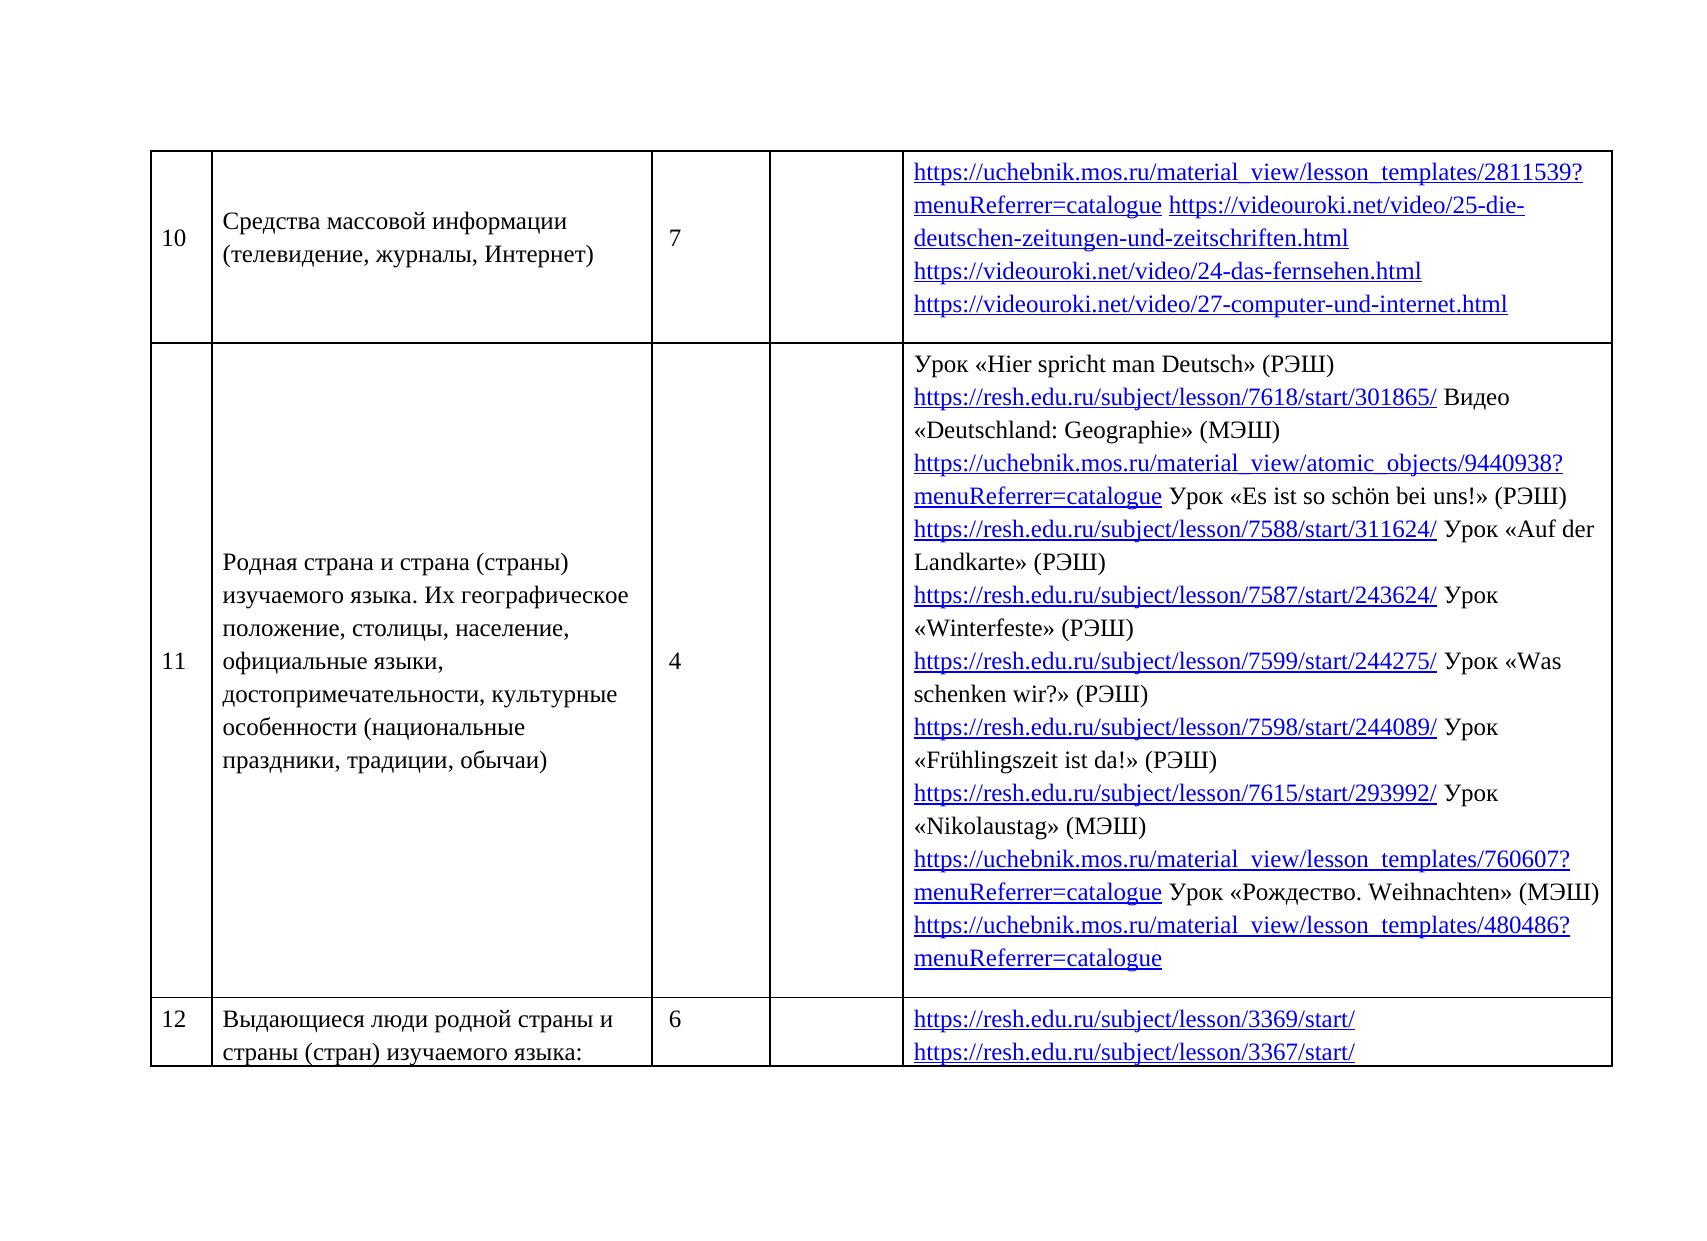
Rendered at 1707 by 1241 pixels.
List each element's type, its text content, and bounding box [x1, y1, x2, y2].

table_cell https://uchebnik.mos.ru/material_view/lesson_templates/2811539?menuReferrer=catalogue https://videouroki.net/video/25-die-deutschen-zeitungen-und-zeitschriften.html https://videouroki.net/video/24-das-fernsehen.html https://videouroki.net/video/27-computer-und-internet.html [904, 152, 1611, 342]
table_cell Родная страна и страна (страны) изучаемого языка. Их географическое положение, столицы, население, официальные языки, достопримечательности, культурные особенности (национальные праздники, традиции, обычаи) [213, 344, 651, 997]
table_cell 11 [152, 344, 211, 997]
table_cell Урок «Hier spricht man Deutsch» (РЭШ) https://resh.edu.ru/subject/lesson/7618/start/301865/ Видео «Deutschland: Geographie» (МЭШ) https://uchebnik.mos.ru/material_view/atomic_objects/9440938?menuReferrer=catalogue Урок «Es ist so schön bei uns!» (РЭШ) https://resh.edu.ru/subject/lesson/7588/start/311624/ Урок «Auf der Landkarte» (РЭШ) https://resh.edu.ru/subject/lesson/7587/start/243624/ Урок «Winterfeste» (РЭШ) https://resh.edu.ru/subject/lesson/7599/start/244275/ Урок «Was schenken wir?» (РЭШ) https://resh.edu.ru/subject/lesson/7598/start/244089/ Урок «Frühlingszeit ist da!» (РЭШ) https://resh.edu.ru/subject/lesson/7615/start/293992/ Урок «Nikolaustag» (МЭШ) https://uchebnik.mos.ru/material_view/lesson_templates/760607?menuReferrer=catalogue Урок «Рождество. Weihnachten» (МЭШ) https://uchebnik.mos.ru/material_view/lesson_templates/480486?menuReferrer=catalogue [904, 344, 1611, 997]
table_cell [213, 998, 651, 1065]
table_cell 10 [152, 152, 211, 342]
table_cell 4 [653, 344, 769, 997]
table_cell 7 [653, 152, 769, 342]
table_cell 6 [653, 998, 769, 1065]
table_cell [904, 998, 1611, 1065]
table_cell [771, 344, 902, 997]
table_cell Средства массовой информации (телевидение, журналы, Интернет) [213, 152, 651, 342]
table_cell [771, 152, 902, 342]
table_cell 12 [152, 998, 211, 1065]
table_cell [771, 998, 902, 1065]
